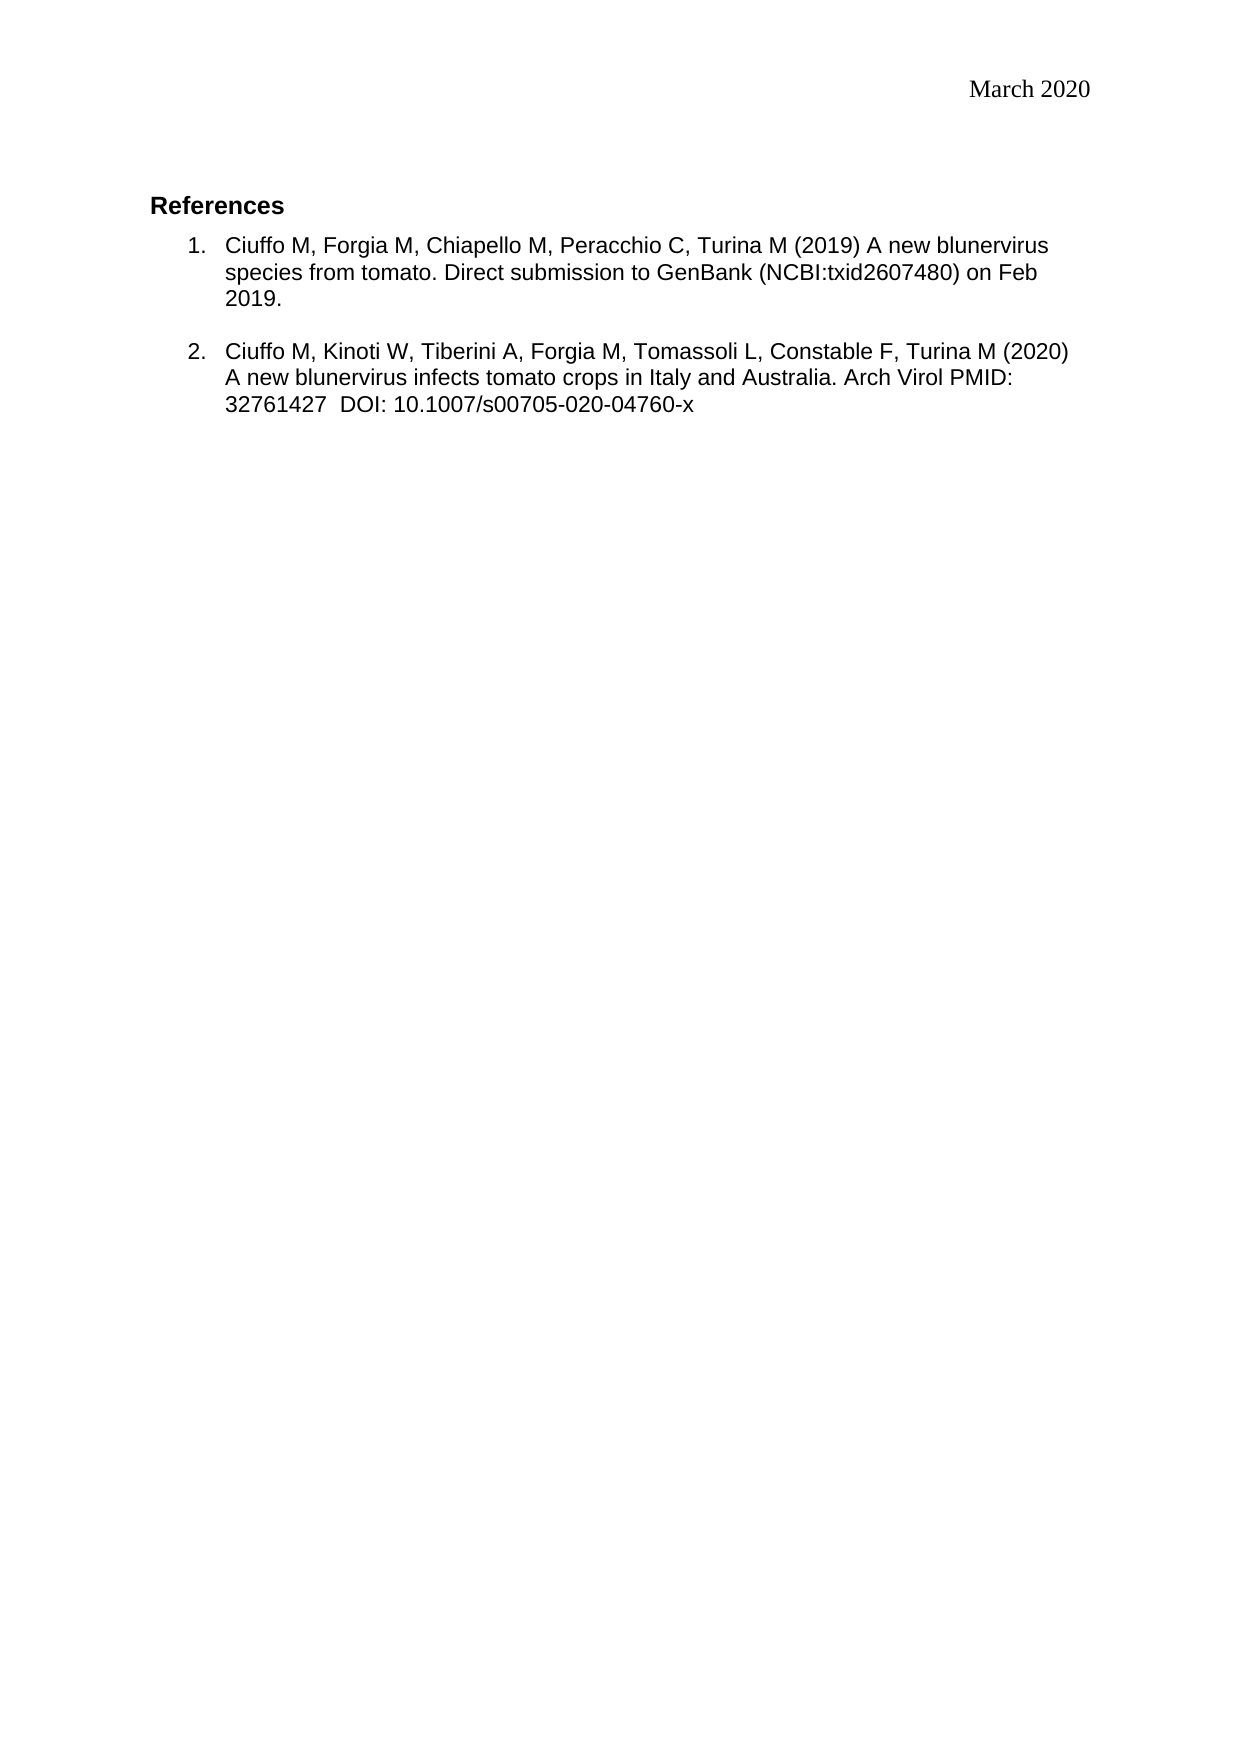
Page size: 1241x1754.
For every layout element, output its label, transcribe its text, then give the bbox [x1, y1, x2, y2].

list Ciuffo M, Forgia M, Chiapello M, Peracchio C, Turina M (2019) A new blunervirus species from tomato. Direct submission to GenBank (NCBI:txid2607480) on Feb 2019. [187, 232, 1090, 312]
list Ciuffo M, Kinoti W, Tiberini A, Forgia M, Tomassoli L, Constable F, Turina M (2020) A new blunervirus infects tomato crops in Italy and Australia. Arch Virol PMID: 32761427 DOI: 10.1007/s00705-020-04760-x [187, 338, 1090, 417]
text References [150, 191, 1090, 220]
